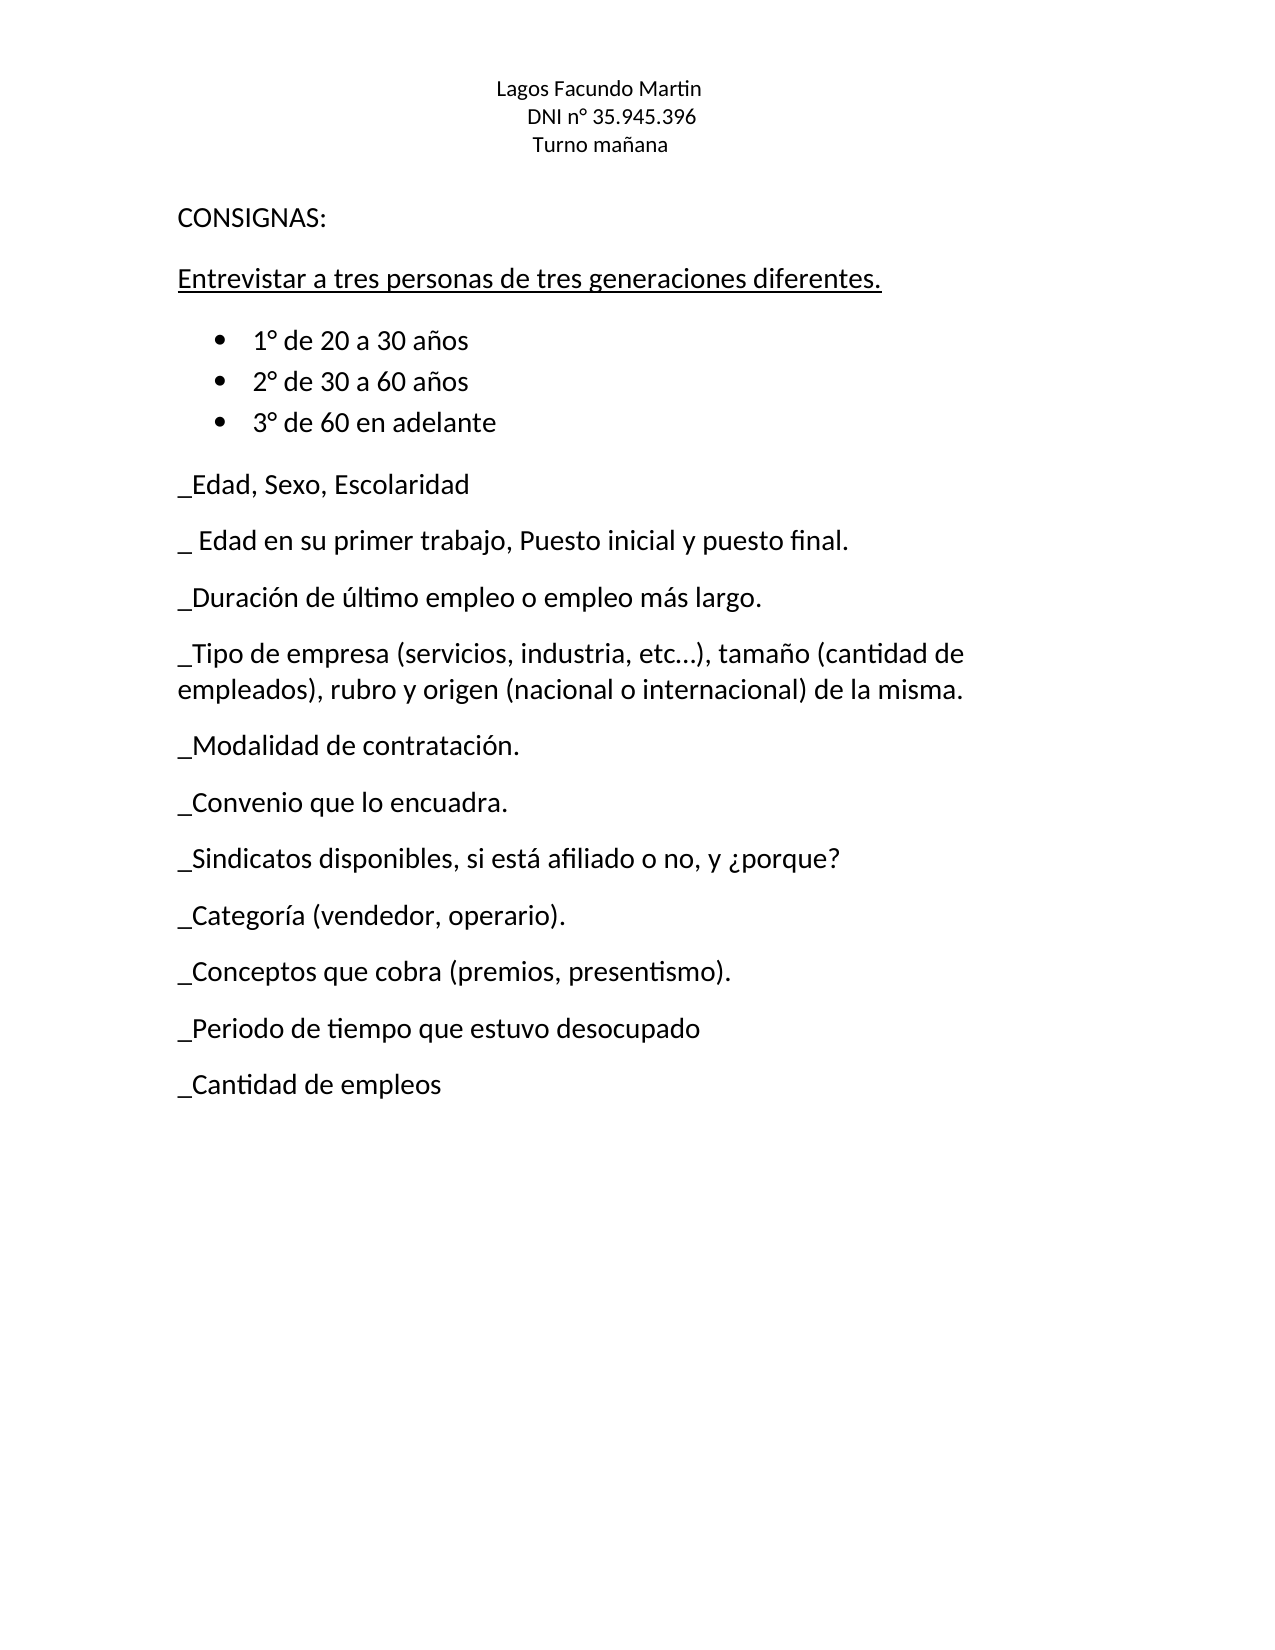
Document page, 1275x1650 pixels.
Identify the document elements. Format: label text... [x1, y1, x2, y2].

text _Sindicatos disponibles, si está afiliado o no, y ¿porque? [177, 840, 1098, 876]
list 2° de 30 a 60 años [215, 363, 1098, 399]
text _Convenio que lo encuadra. [177, 784, 1098, 819]
text _Periodo de tiempo que estuvo desocupado [177, 1010, 1098, 1045]
text _Duración de último empleo o empleo más largo. [177, 579, 1098, 614]
list 1° de 20 a 30 años [215, 322, 1098, 358]
text _ Edad en su primer trabajo, Puesto inicial y puesto final. [177, 522, 1098, 558]
text _Modalidad de contratación. [177, 727, 1098, 763]
list 3° de 60 en adelante [215, 404, 1098, 440]
text Entrevistar a tres personas de tres generaciones diferentes. [177, 261, 1098, 296]
text _Conceptos que cobra (premios, presentismo). [177, 953, 1098, 989]
text _Edad, Sexo, Escolaridad [177, 466, 1098, 502]
text CONSIGNAS: [177, 199, 1098, 234]
text _Tipo de empresa (servicios, industria, etc…), tamaño (cantidad de empleados), rubro y origen (nacional o internacional) de la misma. [177, 635, 1098, 707]
text _Categoría (vendedor, operario). [177, 897, 1098, 932]
text _Cantidad de empleos [177, 1066, 1098, 1102]
